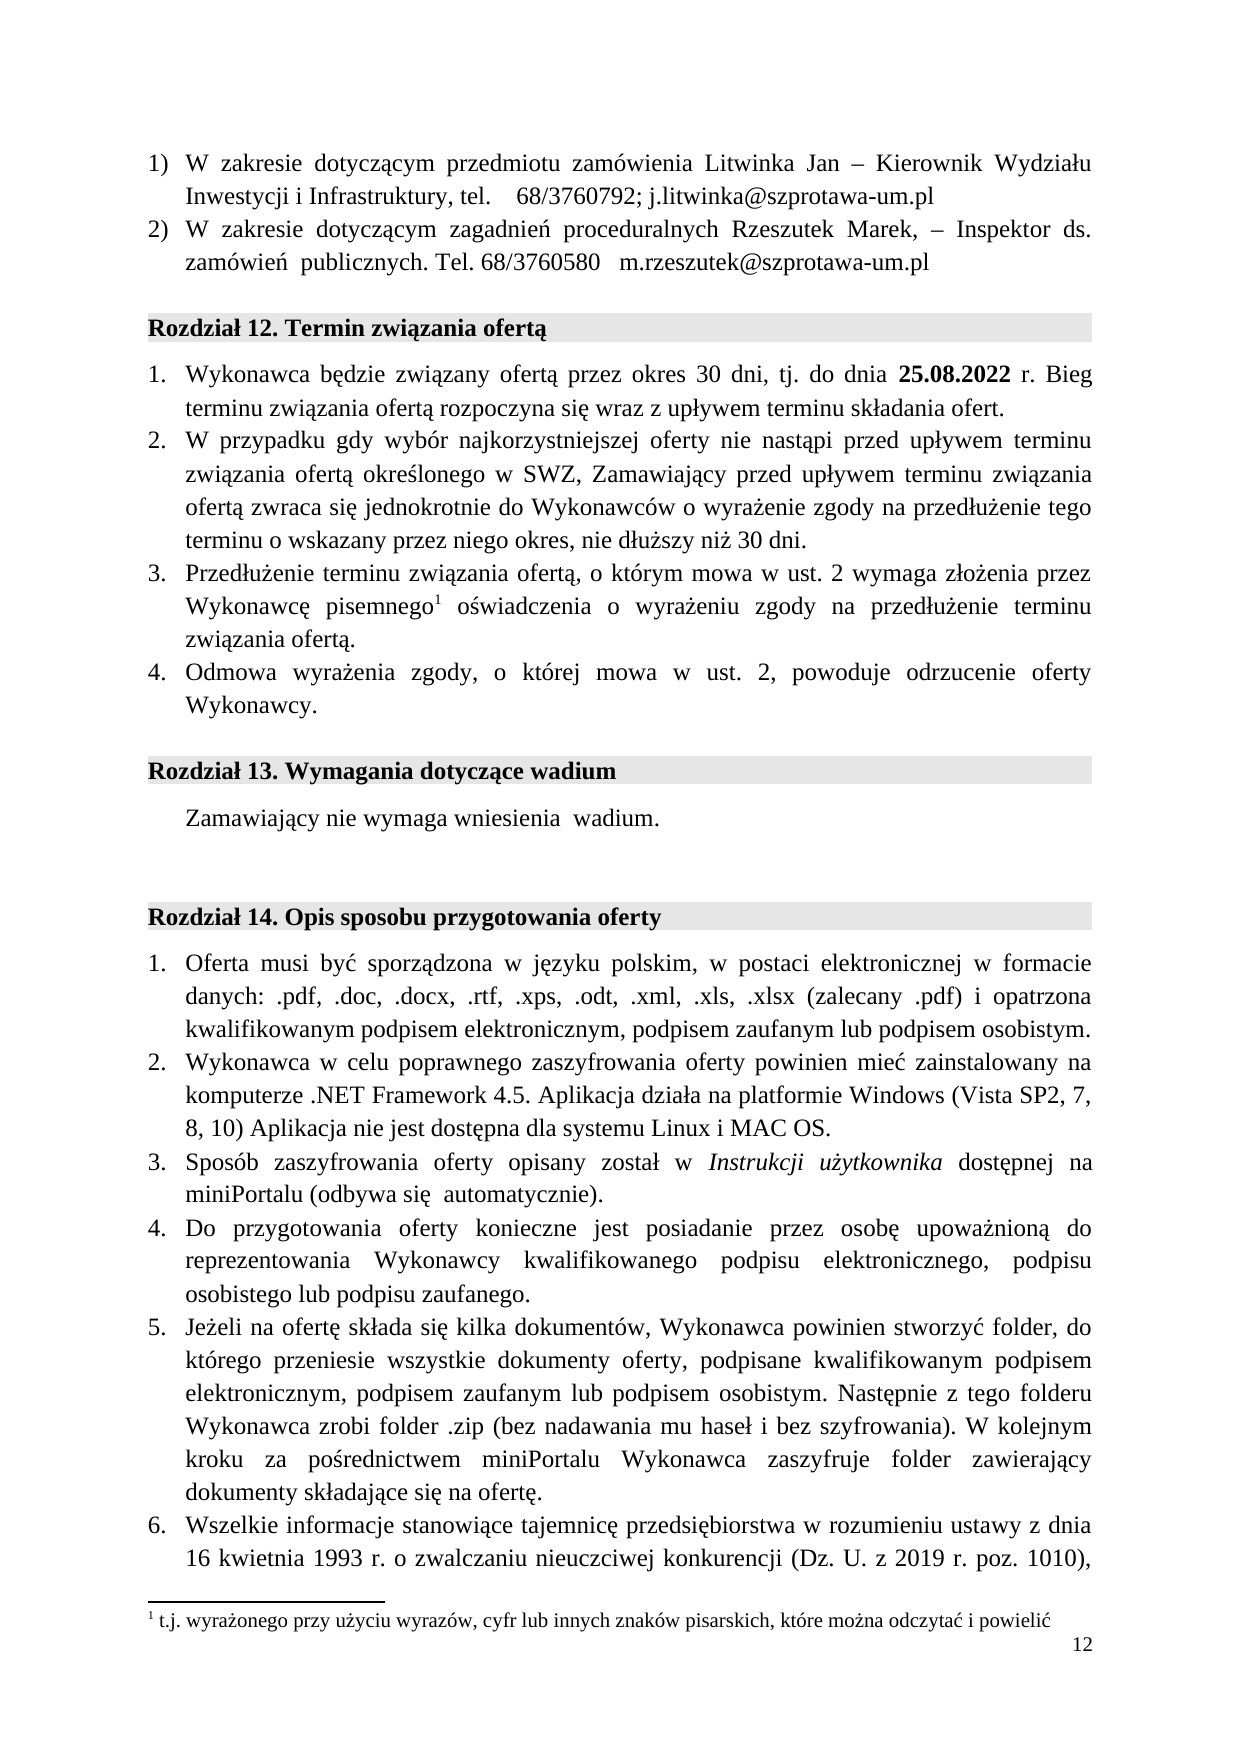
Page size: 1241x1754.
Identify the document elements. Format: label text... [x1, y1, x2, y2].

list Wykonawca będzie związany ofertą przez okres 30 dni, tj. do dnia 25.08.2022 r. Bieg terminu związania ofertą rozpoczyna się wraz z upływem terminu składania ofert. [148, 359, 1092, 421]
text Zamawiający nie wymaga wniesienia wadium. [185, 803, 1092, 831]
list Przedłużenie terminu związania ofertą, o którym mowa w ust. 2 wymaga złożenia przez Wykonawcę pisemnego oświadczenia o wyrażeniu zgody na przedłużenie terminu związania ofertą. [148, 558, 1092, 652]
list W zakresie dotyczącym zagadnień proceduralnych Rzeszutek Marek, – Inspektor ds. zamówień publicznych. Tel. 68/3760580 m.rzeszutek@szprotawa-um.pl [148, 214, 1092, 276]
list Oferta musi być sporządzona w języku polskim, w postaci elektronicznej w formacie danych: .pdf, .doc, .docx, .rtf, .xps, .odt, .xml, .xls, .xlsx (zalecany .pdf) i opatrzona kwalifikowanym podpisem elektronicznym, podpisem zaufanym lub podpisem osobistym. [148, 948, 1092, 1043]
list Wykonawca w celu poprawnego zaszyfrowania oferty powinien mieć zainstalowany na komputerze .NET Framework 4.5. Aplikacja działa na platformie Windows (Vista SP2, 7, 8, 10) Aplikacja nie jest dostępna dla systemu Linux i MAC OS. [148, 1047, 1092, 1142]
subtitle Rozdział 14. Opis sposobu przygotowania oferty [148, 902, 1092, 930]
list W zakresie dotyczącym przedmiotu zamówienia Litwinka Jan – Kierownik Wydziału Inwestycji i Infrastruktury, tel. 68/3760792; j.litwinka@szprotawa-um.pl [148, 148, 1092, 209]
list W przypadku gdy wybór najkorzystniejszej oferty nie nastąpi przed upływem terminu związania ofertą określonego w SWZ, Zamawiający przed upływem terminu związania ofertą zwraca się jednokrotnie do Wykonawców o wyrażenie zgody na przedłużenie tego terminu o wskazany przez niego okres, nie dłuższy niż 30 dni. [148, 426, 1092, 553]
list Do przygotowania oferty konieczne jest posiadanie przez osobę upoważnioną do reprezentowania Wykonawcy kwalifikowanego podpisu elektronicznego, podpisu osobistego lub podpisu zaufanego. [148, 1213, 1092, 1307]
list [148, 1510, 1092, 1572]
list Sposób zaszyfrowania oferty opisany został w Instrukcji użytkownika dostępnej na miniPortalu (odbywa się automatycznie). [148, 1147, 1092, 1208]
subtitle Rozdział 13. Wymagania dotyczące wadium [148, 756, 1092, 784]
list Odmowa wyrażenia zgody, o której mowa w ust. 2, powoduje odrzucenie oferty Wykonawcy. [148, 657, 1092, 718]
subtitle Rozdział 12. Termin związania ofertą [148, 313, 1092, 342]
list Jeżeli na ofertę składa się kilka dokumentów, Wykonawca powinien stworzyć folder, do którego przeniesie wszystkie dokumenty oferty, podpisane kwalifikowanym podpisem elektronicznym, podpisem zaufanym lub podpisem osobistym. Następnie z tego folderu Wykonawca zrobi folder .zip (bez nadawania mu haseł i bez szyfrowania). W kolejnym kroku za pośrednictwem miniPortalu Wykonawca zaszyfruje folder zawierający dokumenty składające się na ofertę. [148, 1312, 1092, 1506]
